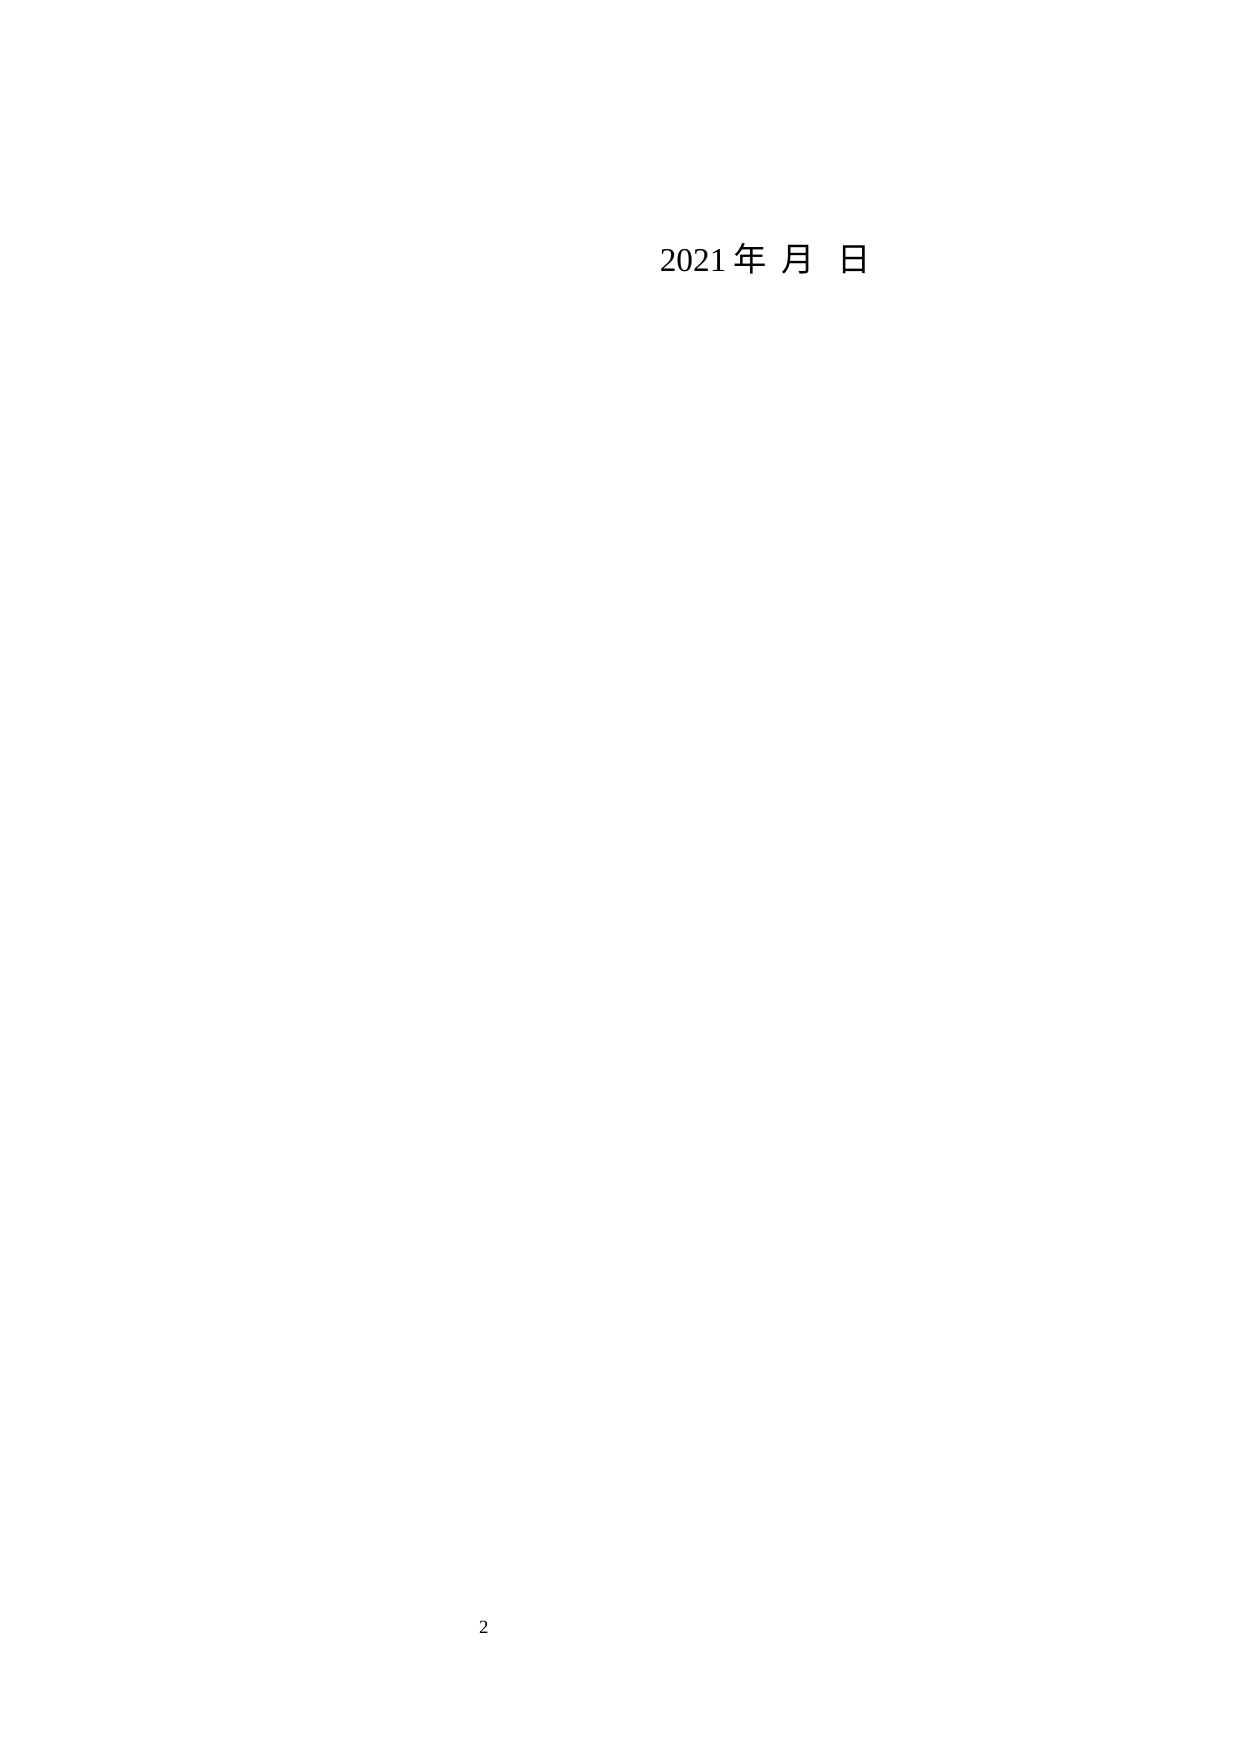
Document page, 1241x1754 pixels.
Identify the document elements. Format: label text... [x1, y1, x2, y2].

text 2021年 月 日 [159, 224, 1081, 289]
